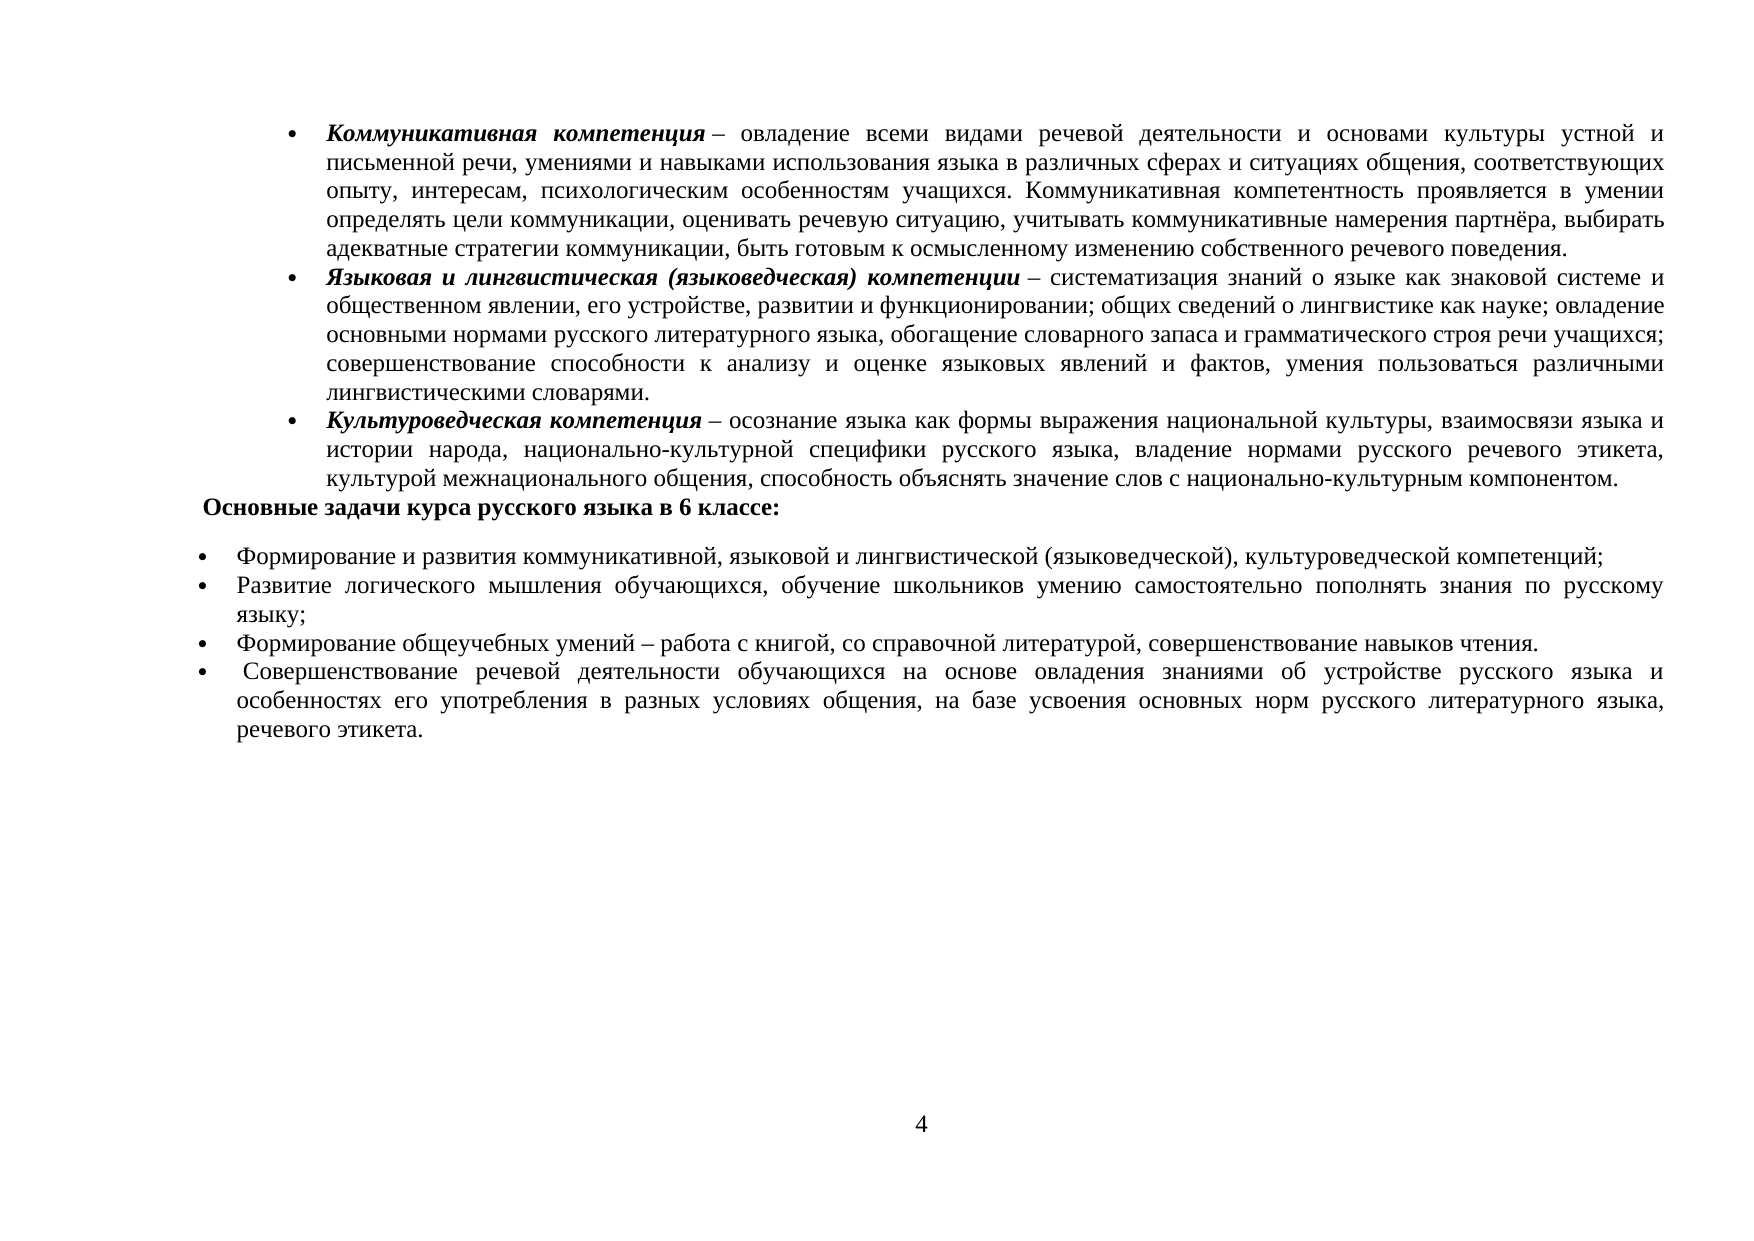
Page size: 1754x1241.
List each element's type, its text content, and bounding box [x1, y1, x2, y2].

list Культуроведческая компетенция – осознание языка как формы выражения национальной культуры, взаимосвязи языка и истории народа, национально-культурной специфики русского языка, владение нормами русского речевого этикета, культурой межнационального общения, способность объяснять значение слов с национально-культурным компонентом. [288, 406, 1665, 492]
list Формирование общеучебных умений – работа с книгой, со справочной литературой, совершенствование навыков чтения. [199, 628, 1665, 656]
list Совершенствование речевой деятельности обучающихся на основе овладения знаниями об устройстве русского языка и особенностях его употребления в разных условиях общения, на базе усвоения основных норм русского литературного языка, речевого этикета. [199, 656, 1665, 743]
list Языковая и лингвистическая (языковедческая) компетенции – систематизация знаний о языке как знаковой системе и общественном явлении, его устройстве, развитии и функционировании; общих сведений о лингвистике как науке; овладение основными нормами русского литературного языка, обогащение словарного запаса и грамматического строя речи учащихся; совершенствование способности к анализу и оценке языковых явлений и фактов, умения пользоваться различными лингвистическими словарями. [288, 262, 1665, 406]
list Коммуникативная компетенция – овладение всеми видами речевой деятельности и основами культуры устной и письменной речи, умениями и навыками использования языка в различных сферах и ситуациях общения, соответствующих опыту, интересам, психологическим особенностям учащихся. Коммуникативная компетентность проявляется в умении определять цели коммуникации, оценивать речевую ситуацию, учитывать коммуникативные намерения партнёра, выбирать адекватные стратегии коммуникации, быть готовым к осмысленному изменению собственного речевого поведения. [288, 118, 1665, 262]
list Формирование и развития коммуникативной, языковой и лингвистической (языковедческой), культуроведческой компетенций; [199, 541, 1665, 570]
list Развитие логического мышления обучающихся, обучение школьников умению самостоятельно пополнять знания по русскому языку; [199, 570, 1665, 628]
text Основные задачи курса русского языка в 6 классе: [177, 492, 1665, 521]
